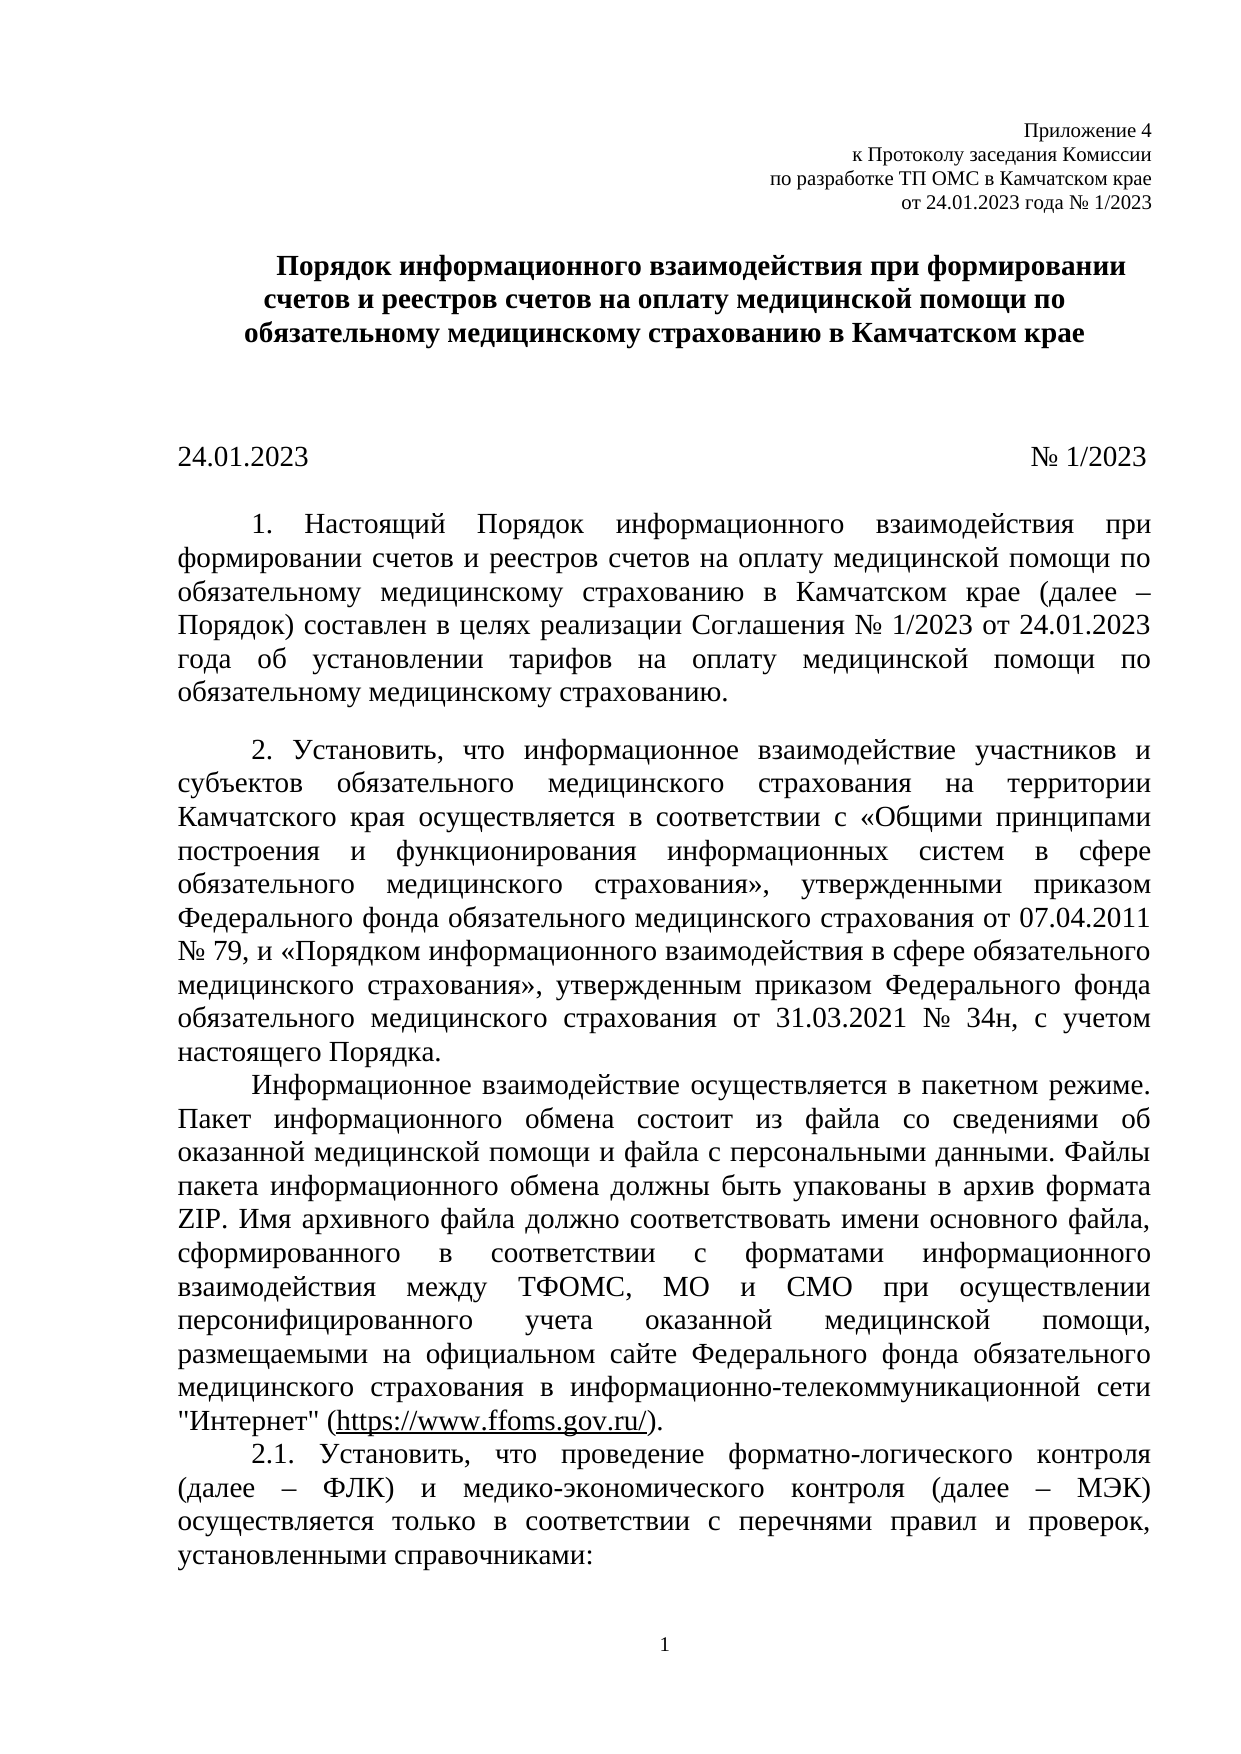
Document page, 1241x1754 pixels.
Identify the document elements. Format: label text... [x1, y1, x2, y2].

text Порядок информационного взаимодействия при формировании счетов и реестров счетов на оплату медицинской помощи по обязательному медицинскому страхованию в Камчатском крае [177, 248, 1152, 348]
text Приложение 4 [753, 118, 1152, 142]
text от 24.01.2023 года № 1/2023 [753, 190, 1152, 214]
text по разработке ТП ОМС в Камчатском крае [753, 166, 1152, 190]
text 2. Установить, что информационное взаимодействие участников и субъектов обязательного медицинского страхования на территории Камчатского края осуществляется в соответствии с «Общими принципами построения и функционирования информационных систем в сфере обязательного медицинского страхования», утвержденными приказом Федерального фонда обязательного медицинского страхования от 07.04.2011 № 79, и «Порядком информационного взаимодействия в сфере обязательного медицинского страхования», утвержденным приказом Федерального фонда обязательного медицинского страхования от 31.03.2021 № 34н, с учетом настоящего Порядка. [177, 732, 1152, 1067]
text Информационное взаимодействие осуществляется в пакетном режиме. Пакет информационного обмена состоит из файла со сведениями об оказанной медицинской помощи и файла с персональными данными. Файлы пакета информационного обмена должны быть упакованы в архив формата ZIP. Имя архивного файла должно соответствовать имени основного файла, сформированного в соответствии с форматами информационного взаимодействия между ТФОМС, МО и СМО при осуществлении персонифицированного учета оказанной медицинской помощи, размещаемыми на официальном сайте Федерального фонда обязательного медицинского страхования в информационно-телекоммуникационной сети "Интернет" (https://www.ffoms.gov.ru/). [177, 1067, 1152, 1436]
text к Протоколу заседания Комиссии [753, 142, 1152, 166]
text 2.1. Установить, что проведение форматно-логического контроля (далее – ФЛК) и медико-экономического контроля (далее – МЭК) осуществляется только в соответствии с перечнями правил и проверок, установленными справочниками: [177, 1436, 1152, 1571]
text 1. Настоящий Порядок информационного взаимодействия при формировании счетов и реестров счетов на оплату медицинской помощи по обязательному медицинскому страхованию в Камчатском крае (далее – Порядок) составлен в целях реализации Соглашения № 1/2023 от 24.01.2023 года об установлении тарифов на оплату медицинской помощи по обязательному медицинскому страхованию. [177, 507, 1152, 708]
text 24.01.2023 № 1/2023 [177, 439, 1152, 473]
